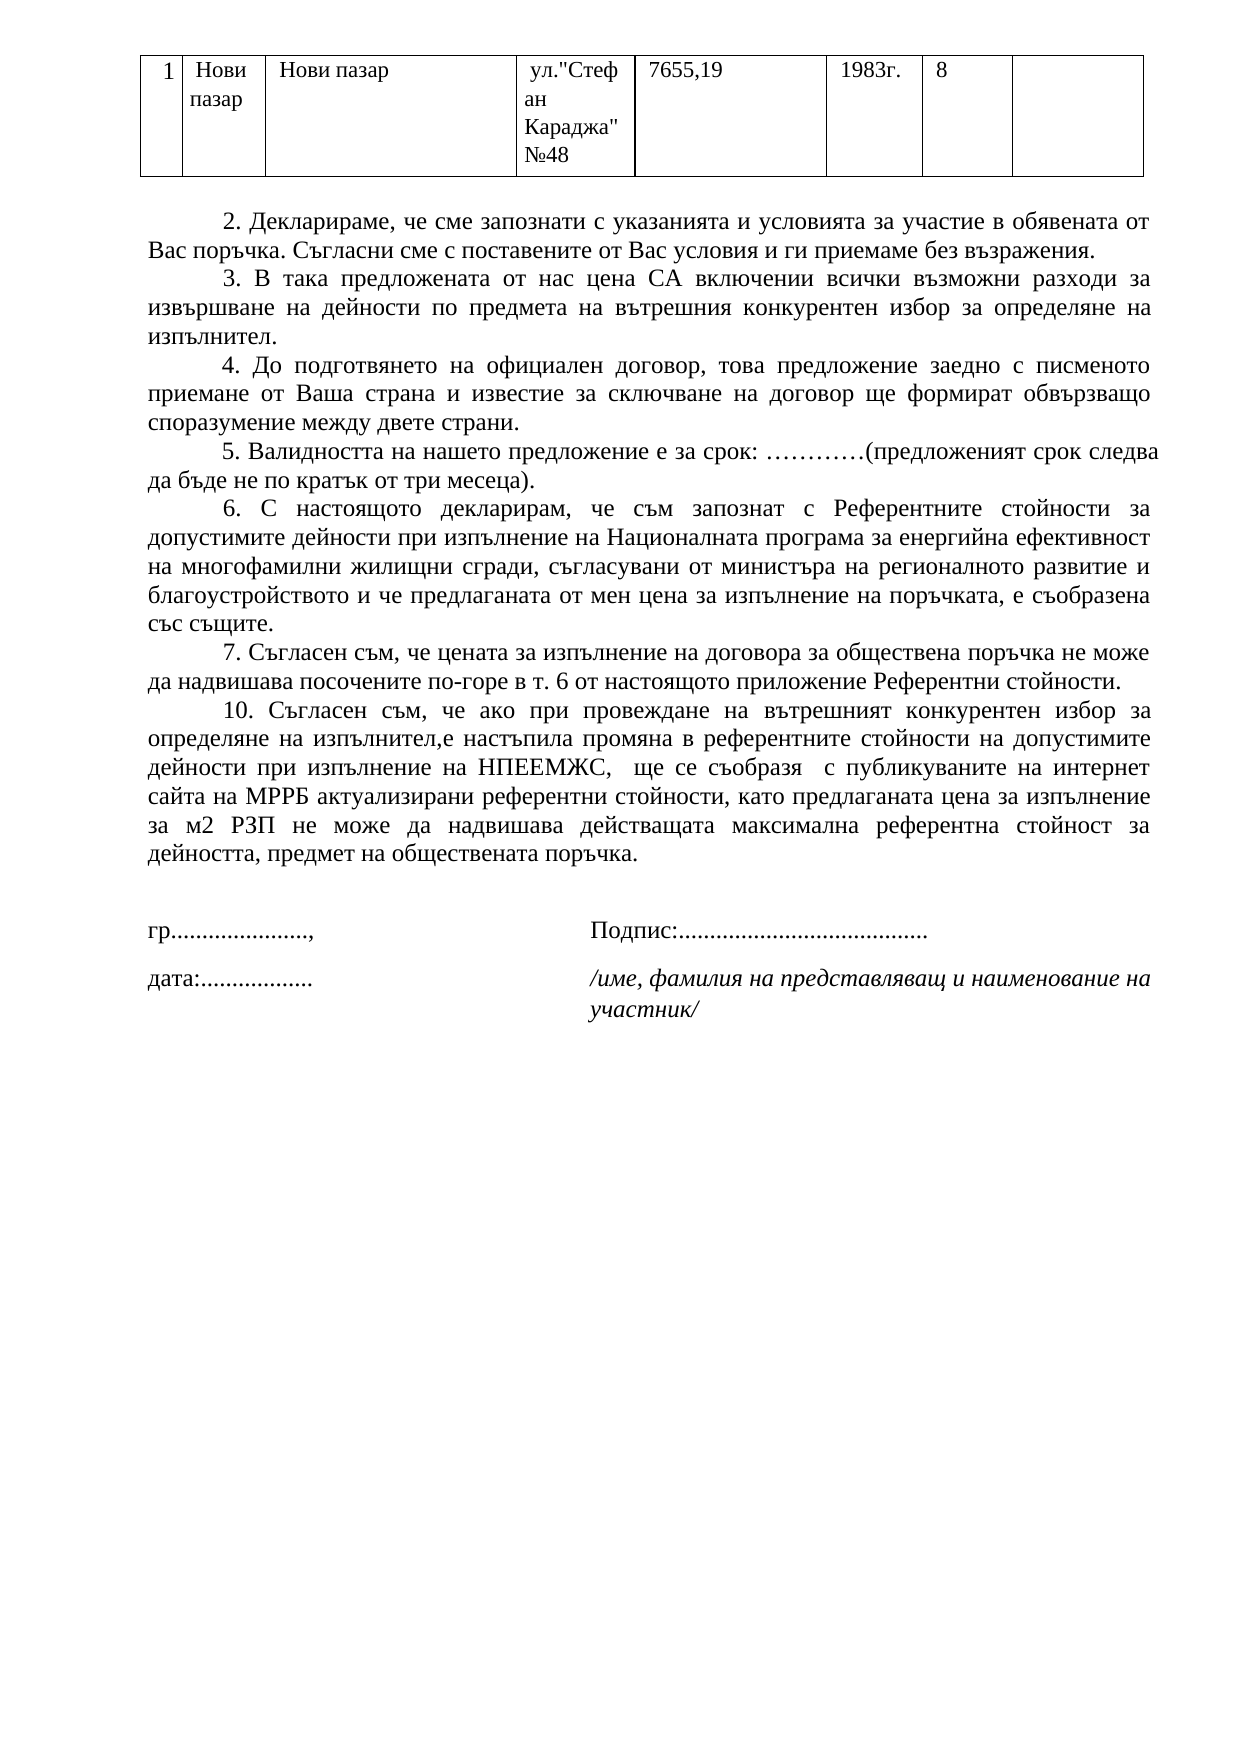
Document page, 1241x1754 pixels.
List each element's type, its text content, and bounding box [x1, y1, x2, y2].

table_cell 7655,19 [636, 56, 826, 176]
text дата:.................. /име, фамилия на представляващ и наименование на участник/ [148, 963, 1152, 1022]
table_cell 8 [923, 56, 1012, 176]
table_cell 1 [141, 56, 182, 176]
table_cell Нови пазар [183, 56, 265, 176]
text 10. Съгласен съм, че ако при провеждане на вътрешният конкурентен избор за определяне на изпълнител,е настъпила промяна в референтните стойности на допустимите дейности при изпълнение на НПЕЕМЖС, ще се съобразя с публикуваните на интернет сайта на МРРБ актуализирани референтни стойности, като предлаганата цена за изпълнение за м2 РЗП не може да надвишава действащата максимална референтна стойност за дейността, предмет на обществената поръчка. [148, 695, 1152, 867]
text 5. Валидността на нашето предложение е за срок: …………(предложеният срок следва да бъде не по кратък от три месеца). [148, 436, 1160, 493]
text 6. С настоящото декларирам, че съм запознат с Референтните стойности за допустимите дейности при изпълнение на Националната програма за енергийна ефективност на многофамилни жилищни сгради, съгласувани от министъра на регионалното развитие и благоустройството и че предлаганата от мен цена за изпълнение на поръчката, е съобразена със същите. [148, 493, 1152, 637]
text 4. До подготвянето на официален договор, това предложение заедно с писменото приемане от Ваша страна и известие за сключване на договор ще формират обвързващо споразумение между двете страни. [148, 350, 1152, 436]
table_cell [1013, 56, 1143, 176]
text 7. Съгласен съм, че цената за изпълнение на договора за обществена поръчка не може да надвишава посочените по-горе в т. 6 от настоящото приложение Референтни стойности. [148, 637, 1152, 695]
text 2. Декларираме, че сме запознати с указанията и условията за участие в обявената от Вас поръчка. Съгласни сме с поставените от Вас условия и ги приемаме без възражения. [148, 206, 1152, 263]
text 3. В така предложената от нас цена СА включении всички възможни разходи за извършване на дейности по предмета на вътрешния конкурентен избор за определяне на изпълнител. [148, 263, 1152, 350]
table_cell ул."Стефан Караджа" №48 [517, 56, 634, 176]
table_cell Нови пазар [266, 56, 516, 176]
text гр......................, Подпис:........................................ [148, 915, 1152, 944]
table_cell 1983г. [827, 56, 922, 176]
